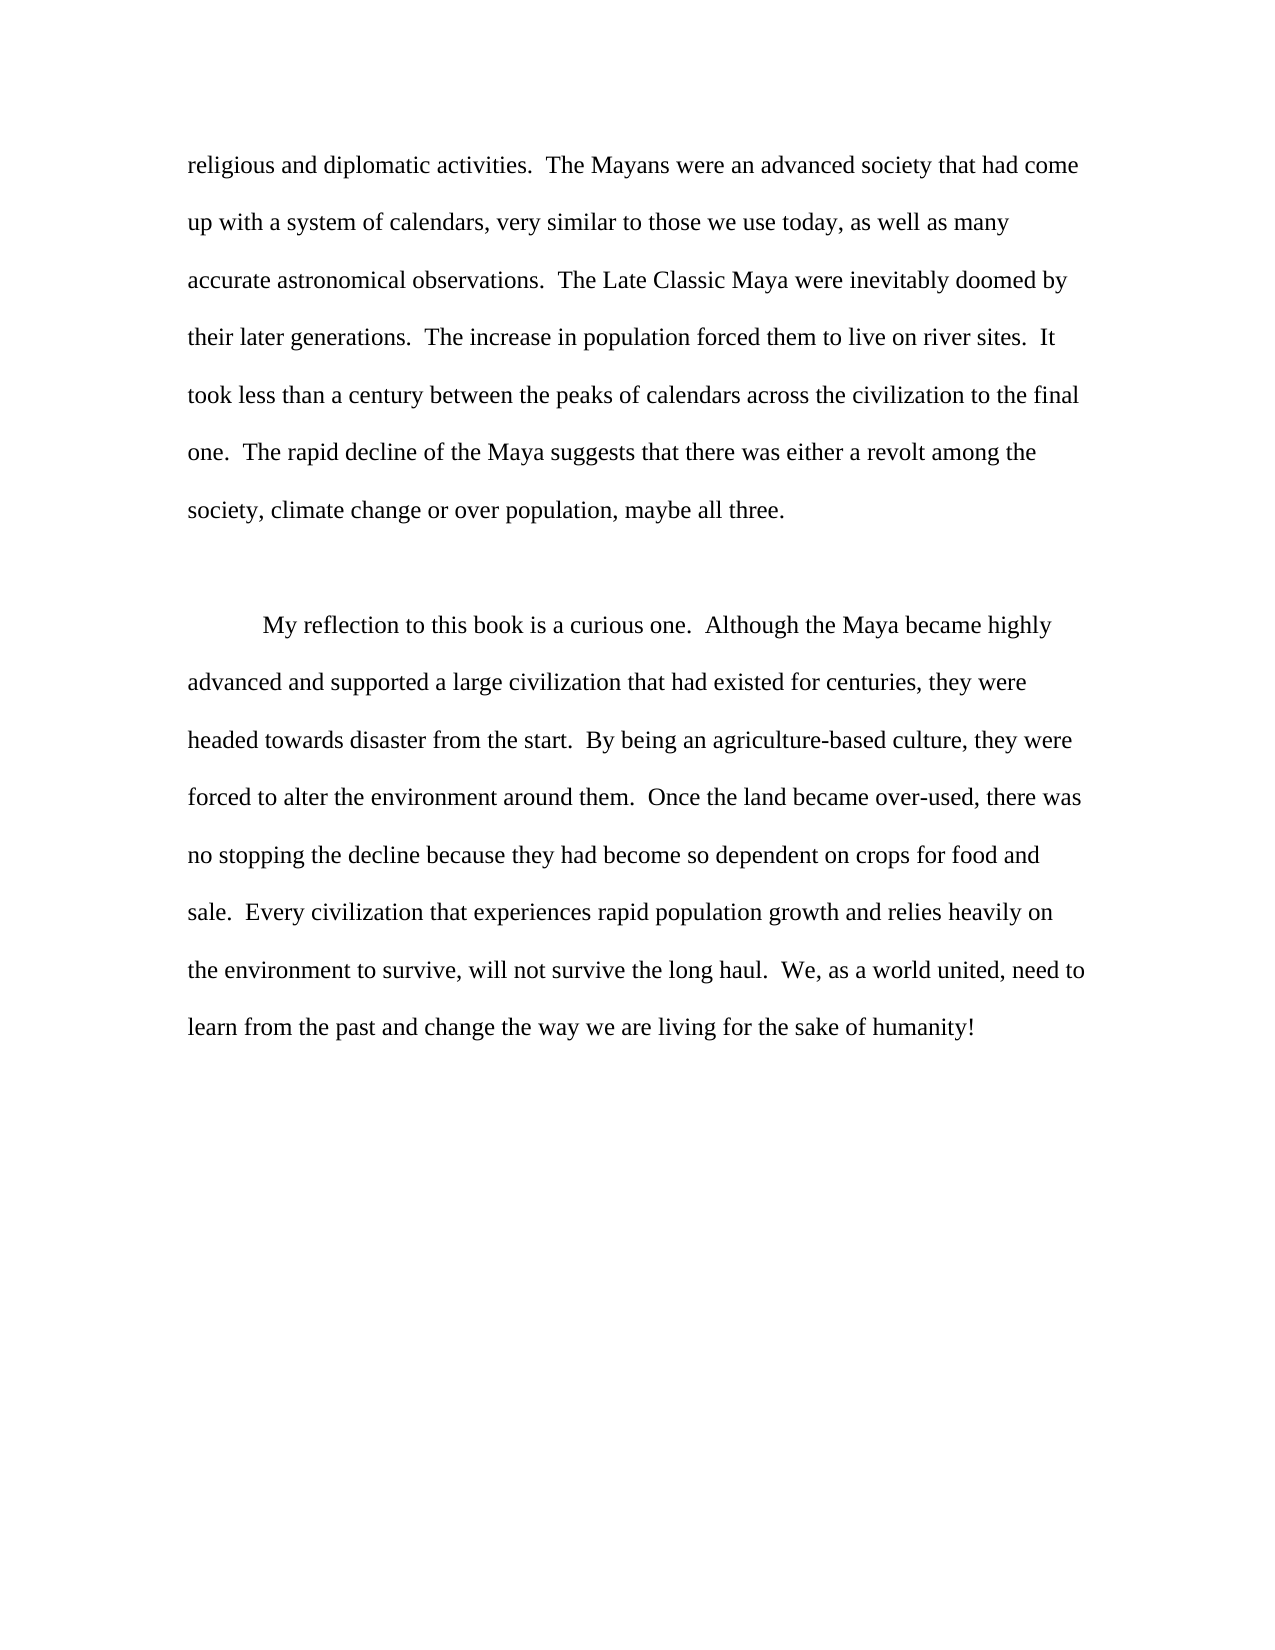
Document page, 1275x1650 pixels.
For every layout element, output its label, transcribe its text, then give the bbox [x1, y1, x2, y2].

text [187, 150, 1087, 524]
text My reflection to this book is a curious one. Although the Maya became highly advanced and supported a large civilization that had existed for centuries, they were headed towards disaster from the start. By being an agriculture-based culture, they were forced to alter the environment around them. Once the land became over-used, there was no stopping the decline because they had become so dependent on crops for food and sale. Every civilization that experiences rapid population growth and relies heavily on the environment to survive, will not survive the long haul. We, as a world united, need to learn from the past and change the way we are living for the sake of humanity! [187, 610, 1087, 1041]
